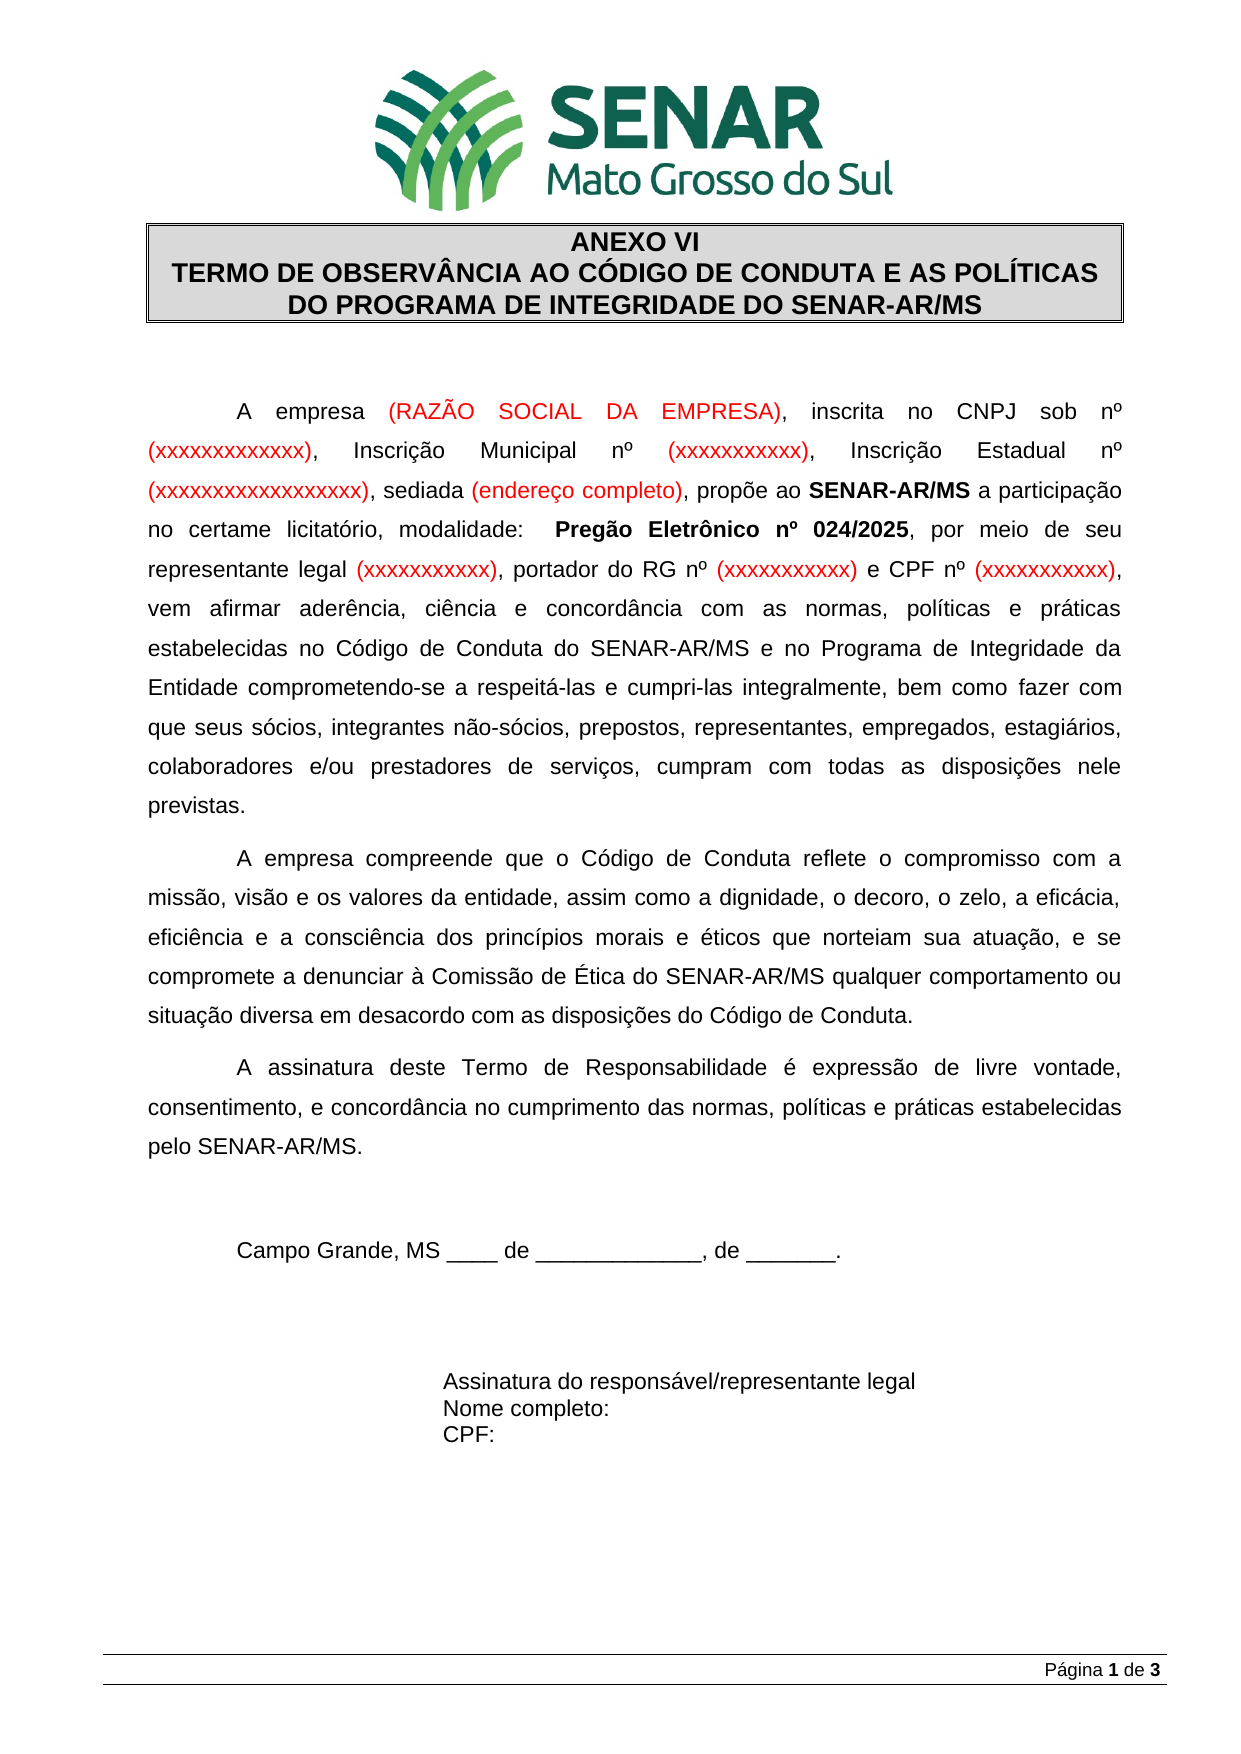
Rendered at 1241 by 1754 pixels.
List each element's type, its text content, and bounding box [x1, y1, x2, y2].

picture [365, 59, 905, 223]
text CPF: [354, 1421, 1122, 1447]
text A empresa compreende que o Código de Conduta reflete o compromisso com a missão, visão e os valores da entidade, assim como a dignidade, o decoro, o zelo, a eficácia, eficiência e a consciência dos princípios morais e éticos que norteiam sua atuação, e se compromete a denunciar à Comissão de Ética do SENAR-AR/MS qualquer comportamento ou situação diversa em desacordo com as disposições do Código de Conduta. [148, 844, 1122, 1029]
text A assinatura deste Termo de Responsabilidade é expressão de livre vontade, consentimento, e concordância no cumprimento das normas, políticas e práticas estabelecidas pelo SENAR-AR/MS. [148, 1054, 1122, 1160]
table_header ANEXO VI TERMO DE OBSERVÂNCIA AO CÓDIGO DE CONDUTA E AS POLÍTICAS DO PROGRAMA DE INTEGRIDADE DO SENAR-AR/MS [149, 226, 1121, 320]
text Campo Grande, MS ____ de _____________, de _______. [148, 1237, 1122, 1264]
text Assinatura do responsável/representante legal [148, 1368, 1122, 1395]
text Nome completo: [354, 1395, 1122, 1421]
text A empresa (RAZÃO SOCIAL DA EMPRESA), inscrita no CNPJ sob nº (xxxxxxxxxxxxx), Inscrição Municipal nº (xxxxxxxxxxx), Inscrição Estadual nº (xxxxxxxxxxxxxxxxxx), sediada (endereço completo), propõe ao SENAR-AR/MS a participação no certame licitatório, modalidade: Pregão Eletrônico nº 024/2025, por meio de seu representante legal (xxxxxxxxxxx), portador do RG nº (xxxxxxxxxxx) e CPF nº (xxxxxxxxxxx), vem afirmar aderência, ciência e concordância com as normas, políticas e práticas estabelecidas no Código de Conduta do SENAR-AR/MS e no Programa de Integridade da Entidade comprometendo-se a respeitá-las e cumpri-las integralmente, bem como fazer com que seus sócios, integrantes não-sócios, prepostos, representantes, empregados, estagiários, colaboradores e/ou prestadores de serviços, cumpram com todas as disposições nele previstas. [148, 398, 1122, 819]
